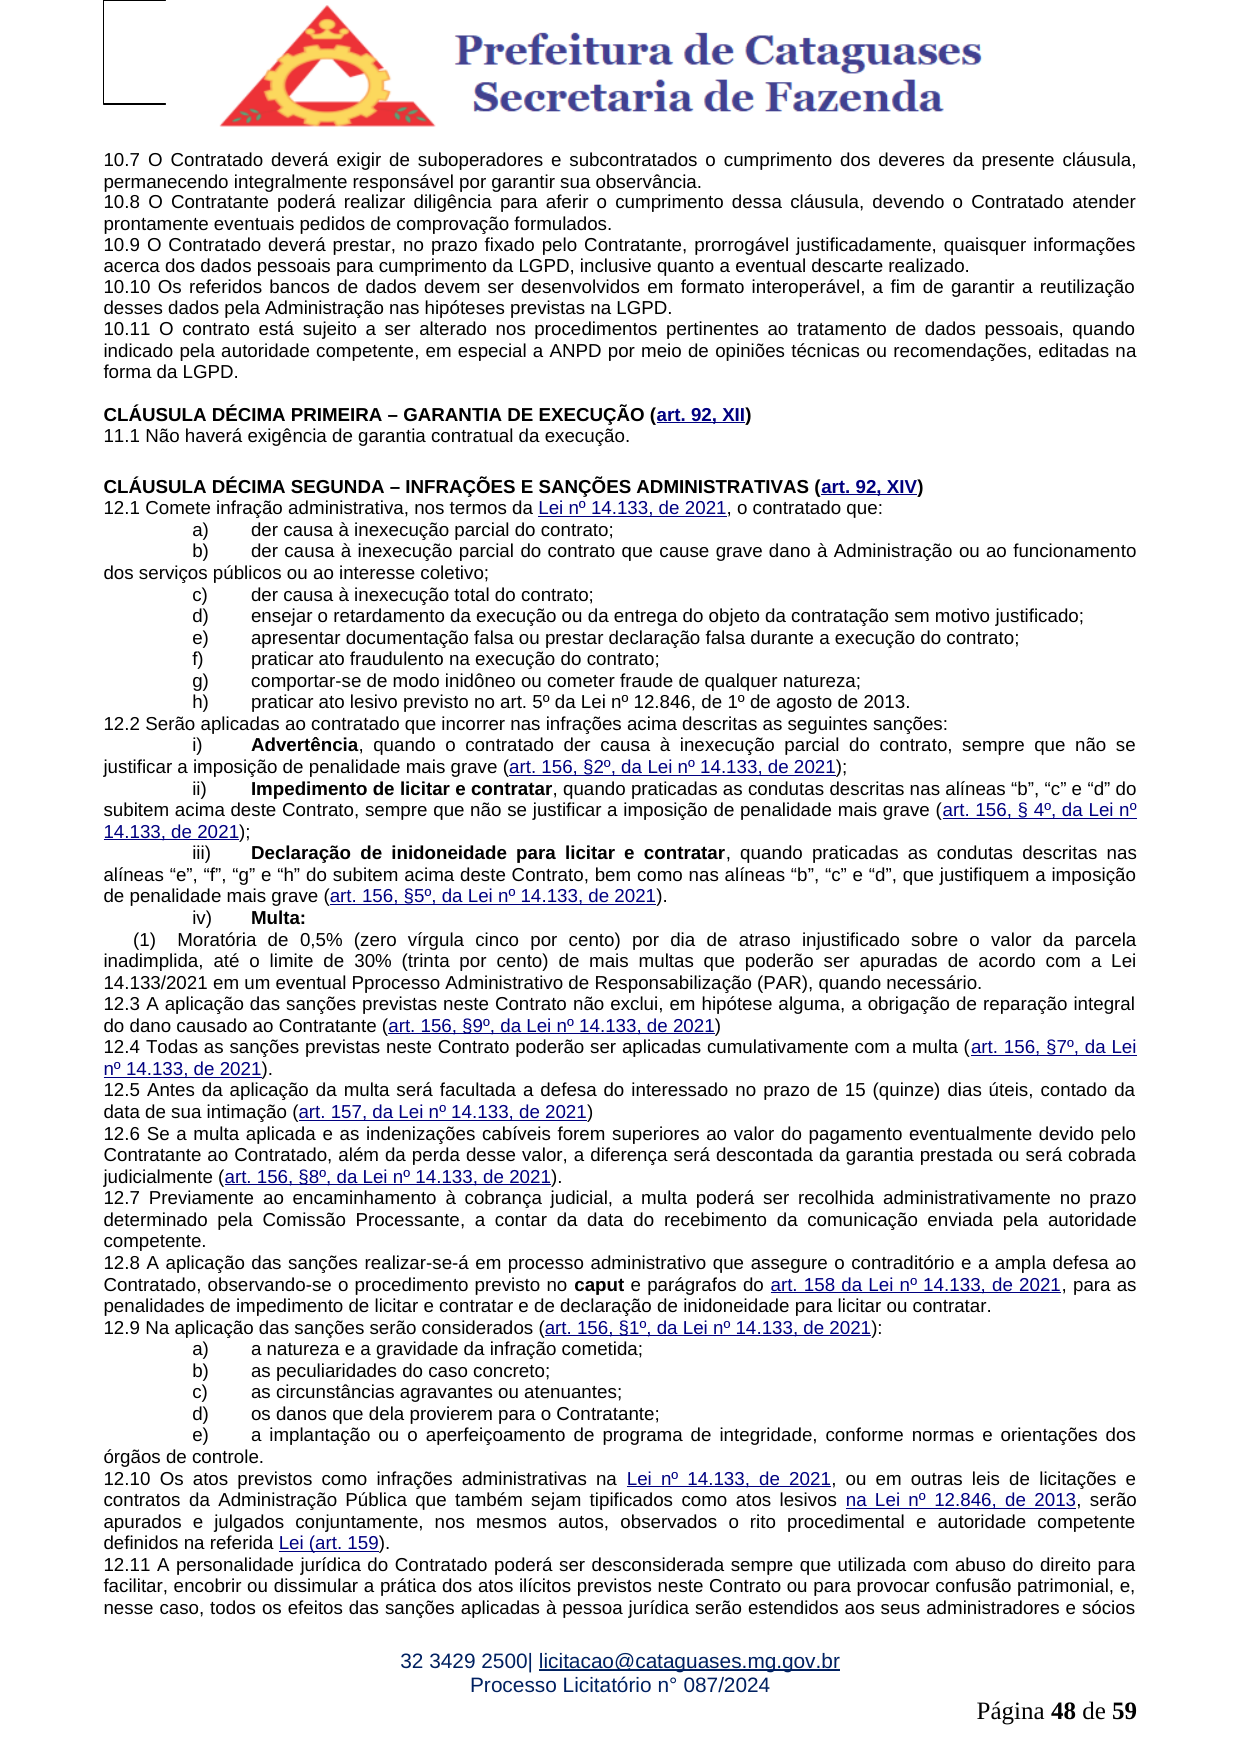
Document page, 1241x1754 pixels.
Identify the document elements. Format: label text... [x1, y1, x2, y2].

list 10.10 Os referidos bancos de dados devem ser desenvolvidos em formato interoperável, a fim de garantir a reutilização desses dados pela Administração nas hipóteses previstas na LGPD. [103, 277, 1137, 319]
list a implantação ou o aperfeiçoamento de programa de integridade, conforme normas e orientações dos órgãos de controle. [103, 1424, 1137, 1467]
list 10.7 O Contratado deverá exigir de suboperadores e subcontratados o cumprimento dos deveres da presente cláusula, permanecendo integralmente responsável por garantir sua observância. [103, 150, 1137, 192]
list der causa à inexecução parcial do contrato que cause grave dano à Administração ou ao funcionamento dos serviços públicos ou ao interesse coletivo; [103, 540, 1137, 583]
list ensejar o retardamento da execução ou da entrega do objeto da contratação sem motivo justificado; [103, 605, 1137, 626]
list Moratória de 0,5% (zero vírgula cinco por cento) por dia de atraso injustificado sobre o valor da parcela inadimplida, até o limite de 30% (trinta por cento) de mais multas que poderão ser apuradas de acordo com a Lei 14.133/2021 em um eventual Pprocesso Administrativo de Responsabilização (PAR), quando necessário. [103, 928, 1137, 993]
list apresentar documentação falsa ou prestar declaração falsa durante a execução do contrato; [103, 626, 1137, 648]
list comportar-se de modo inidôneo ou cometer fraude de qualquer natureza; [103, 669, 1137, 691]
list Declaração de inidoneidade para licitar e contratar, quando praticadas as condutas descritas nas alíneas “e”, “f”, “g” e “h” do subitem acima deste Contrato, bem como nas alíneas “b”, “c” e “d”, que justifiquem a imposição de penalidade mais grave (art. 156, §5º, da Lei nº 14.133, de 2021). [103, 842, 1137, 907]
list 10.8 O Contratante poderá realizar diligência para aferir o cumprimento dessa cláusula, devendo o Contratado atender prontamente eventuais pedidos de comprovação formulados. [103, 192, 1137, 234]
list 12.1 Comete infração administrativa, nos termos da Lei nº 14.133, de 2021, o contratado que: [103, 497, 1137, 519]
list as circunstâncias agravantes ou atenuantes; [103, 1381, 1137, 1403]
list 12.5 Antes da aplicação da multa será facultada a defesa do interessado no prazo de 15 (quinze) dias úteis, contado da data de sua intimação (art. 157, da Lei nº 14.133, de 2021) [103, 1079, 1137, 1122]
list Multa: [103, 907, 1137, 928]
list 12.9 Na aplicação das sanções serão considerados (art. 156, §1º, da Lei nº 14.133, de 2021): [103, 1316, 1137, 1338]
list 12.6 Se a multa aplicada e as indenizações cabíveis forem superiores ao valor do pagamento eventualmente devido pelo Contratante ao Contratado, além da perda desse valor, a diferença será descontada da garantia prestada ou será cobrada judicialmente (art. 156, §8º, da Lei nº 14.133, de 2021). [103, 1122, 1137, 1187]
list CLÁUSULA DÉCIMA SEGUNDA – INFRAÇÕES E SANÇÕES ADMINISTRATIVAS (art. 92, XIV) [103, 476, 1137, 497]
list 12.8 A aplicação das sanções realizar-se-á em processo administrativo que assegure o contraditório e a ampla defesa ao Contratado, observando-se o procedimento previsto no caput e parágrafos do art. 158 da Lei nº 14.133, de 2021, para as penalidades de impedimento de licitar e contratar e de declaração de inidoneidade para licitar ou contratar. [103, 1252, 1137, 1316]
list 10.11 O contrato está sujeito a ser alterado nos procedimentos pertinentes ao tratamento de dados pessoais, quando indicado pela autoridade competente, em especial a ANPD por meio de opiniões técnicas ou recomendações, editadas na forma da LGPD. [103, 319, 1137, 382]
list 11.1 Não haverá exigência de garantia contratual da execução. [103, 425, 1137, 447]
list 12.10 Os atos previstos como infrações administrativas na Lei nº 14.133, de 2021, ou em outras leis de licitações e contratos da Administração Pública que também sejam tipificados como atos lesivos na Lei nº 12.846, de 2013, serão apurados e julgados conjuntamente, nos mesmos autos, observados o rito procedimental e autoridade competente definidos na referida Lei (art. 159). [103, 1467, 1137, 1554]
list a natureza e a gravidade da infração cometida; [103, 1338, 1137, 1359]
picture [165, 0, 1075, 148]
list der causa à inexecução parcial do contrato; [103, 519, 1137, 540]
list 12.7 Previamente ao encaminhamento à cobrança judicial, a multa poderá ser recolhida administrativamente no prazo determinado pela Comissão Processante, a contar da data do recebimento da comunicação enviada pela autoridade competente. [103, 1187, 1137, 1252]
list praticar ato fraudulento na execução do contrato; [103, 648, 1137, 669]
list praticar ato lesivo previsto no art. 5º da Lei nº 12.846, de 1º de agosto de 2013. [103, 691, 1137, 713]
list Advertência, quando o contratado der causa à inexecução parcial do contrato, sempre que não se justificar a imposição de penalidade mais grave (art. 156, §2º, da Lei nº 14.133, de 2021); [103, 734, 1137, 777]
list Impedimento de licitar e contratar, quando praticadas as condutas descritas nas alíneas “b”, “c” e “d” do subitem acima deste Contrato, sempre que não se justificar a imposição de penalidade mais grave (art. 156, § 4º, da Lei nº 14.133, de 2021); [103, 777, 1137, 842]
list os danos que dela provierem para o Contratante; [103, 1403, 1137, 1424]
list 12.2 Serão aplicadas ao contratado que incorrer nas infrações acima descritas as seguintes sanções: [103, 713, 1137, 734]
list CLÁUSULA DÉCIMA PRIMEIRA – GARANTIA DE EXECUÇÃO (art. 92, XII) [103, 404, 1137, 425]
list der causa à inexecução total do contrato; [103, 583, 1137, 605]
list 12.4 Todas as sanções previstas neste Contrato poderão ser aplicadas cumulativamente com a multa (art. 156, §7º, da Lei nº 14.133, de 2021). [103, 1036, 1137, 1079]
list 12.3 A aplicação das sanções previstas neste Contrato não exclui, em hipótese alguma, a obrigação de reparação integral do dano causado ao Contratante (art. 156, §9º, da Lei nº 14.133, de 2021) [103, 993, 1137, 1036]
list as peculiaridades do caso concreto; [103, 1359, 1137, 1381]
list 10.9 O Contratado deverá prestar, no prazo fixado pelo Contratante, prorrogável justificadamente, quaisquer informações acerca dos dados pessoais para cumprimento da LGPD, inclusive quanto a eventual descarte realizado. [103, 234, 1137, 277]
